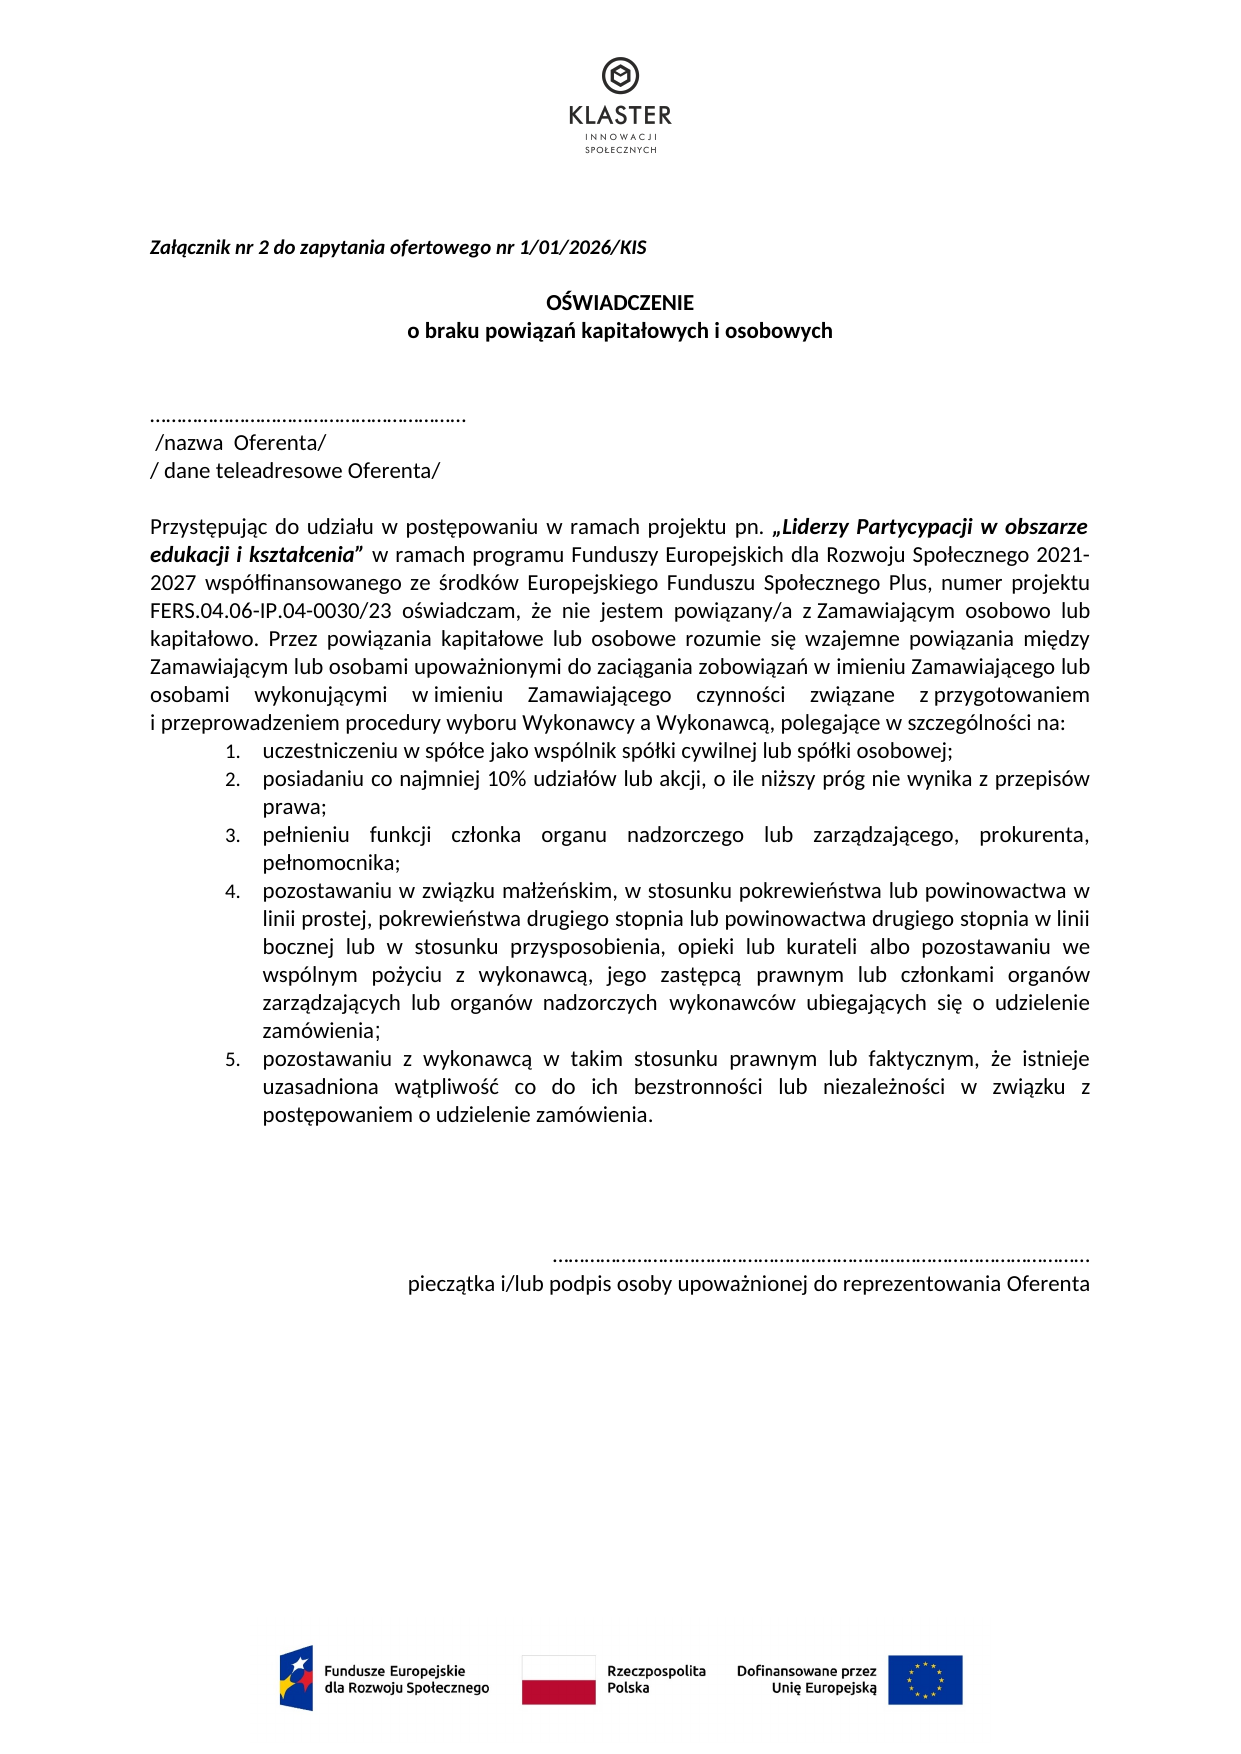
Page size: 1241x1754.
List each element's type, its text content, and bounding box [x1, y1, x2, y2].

text Załącznik nr 2 do zapytania ofertowego nr 1/01/2026/KIS [150, 234, 1090, 260]
picture [249, 1617, 991, 1743]
text o braku powiązań kapitałowych i osobowych [150, 316, 1090, 344]
text / dane teleadresowe Oferenta/ [150, 456, 1090, 484]
text /nazwa Oferenta/ [150, 428, 1090, 456]
list pozostawaniu w związku małżeńskim, w stosunku pokrewieństwa lub powinowactwa w linii prostej, pokrewieństwa drugiego stopnia lub powinowactwa drugiego stopnia w linii bocznej lub w stosunku przysposobienia, opieki lub kurateli albo pozostawaniu we wspólnym pożyciu z wykonawcą, jego zastępcą prawnym lub członkami organów zarządzających lub organów nadzorczych wykonawców ubiegających się o udzielenie zamówienia; [225, 876, 1090, 1044]
list posiadaniu co najmniej 10% udziałów lub akcji, o ile niższy próg nie wynika z przepisów prawa; [225, 764, 1090, 820]
text ………………………………………………………………………………………… [150, 1241, 1090, 1269]
list pozostawaniu z wykonawcą w takim stosunku prawnym lub faktycznym, że istnieje uzasadniona wątpliwość co do ich bezstronności lub niezależności w związku z postępowaniem o udzielenie zamówienia. [225, 1044, 1090, 1128]
list uczestniczeniu w spółce jako wspólnik spółki cywilnej lub spółki osobowej; [225, 736, 1090, 764]
text …………………………………………………… [150, 400, 1090, 428]
text OŚWIADCZENIE [150, 288, 1090, 316]
list pełnieniu funkcji członka organu nadzorczego lub zarządzającego, prokurenta, pełnomocnika; [225, 820, 1090, 876]
picture [535, 20, 706, 191]
text pieczątka i/lub podpis osoby upoważnionej do reprezentowania Oferenta [150, 1269, 1090, 1297]
text Przystępując do udziału w postępowaniu w ramach projektu pn. „Liderzy Partycypacji w obszarze edukacji i kształcenia” w ramach programu Funduszy Europejskich dla Rozwoju Społecznego 2021-2027 współfinansowanego ze środków Europejskiego Funduszu Społecznego Plus, numer projektu FERS.04.06-IP.04-0030/23 oświadczam, że nie jestem powiązany/a z Zamawiającym osobowo lub kapitałowo. Przez powiązania kapitałowe lub osobowe rozumie się wzajemne powiązania między Zamawiającym lub osobami upoważnionymi do zaciągania zobowiązań w imieniu Zamawiającego lub osobami wykonującymi w imieniu Zamawiającego czynności związane z przygotowaniem i przeprowadzeniem procedury wyboru Wykonawcy a Wykonawcą, polegające w szczególności na: [150, 512, 1090, 736]
